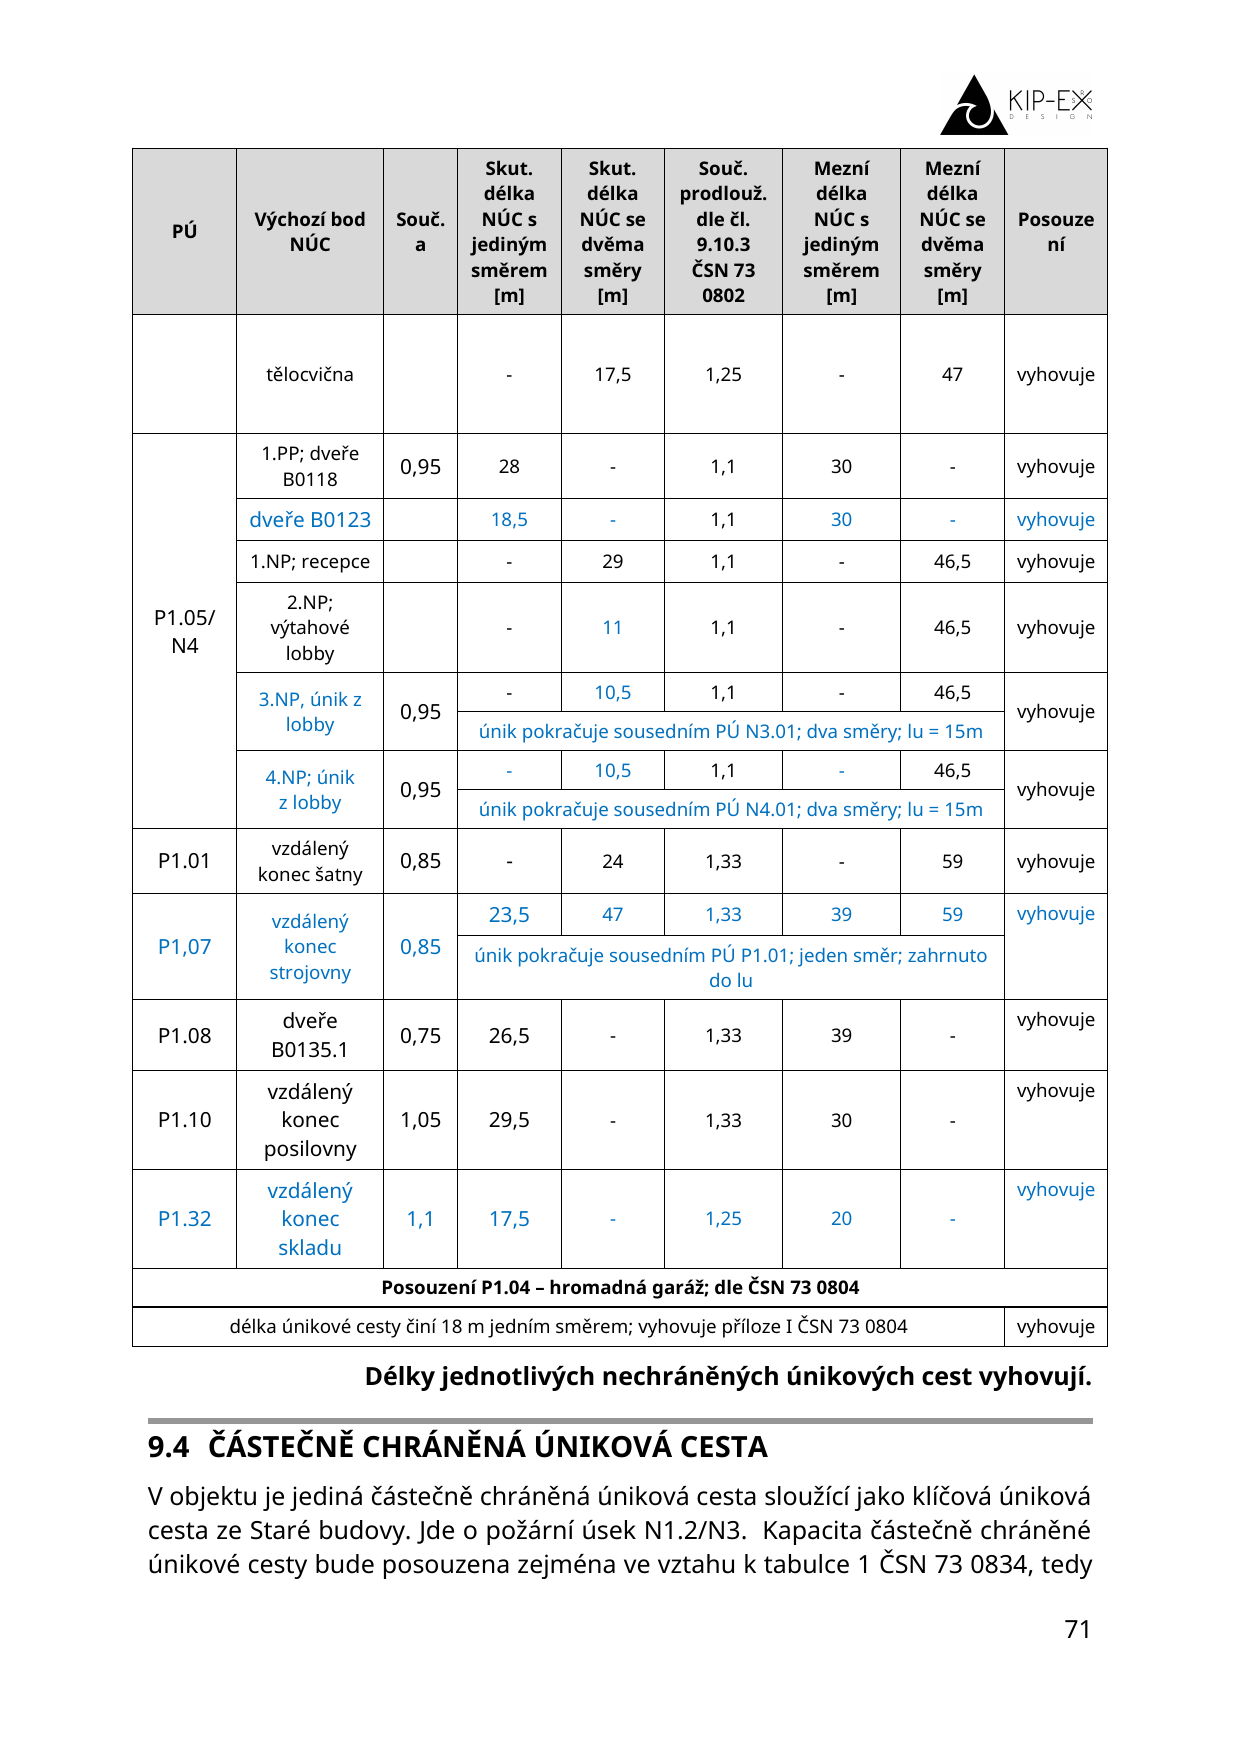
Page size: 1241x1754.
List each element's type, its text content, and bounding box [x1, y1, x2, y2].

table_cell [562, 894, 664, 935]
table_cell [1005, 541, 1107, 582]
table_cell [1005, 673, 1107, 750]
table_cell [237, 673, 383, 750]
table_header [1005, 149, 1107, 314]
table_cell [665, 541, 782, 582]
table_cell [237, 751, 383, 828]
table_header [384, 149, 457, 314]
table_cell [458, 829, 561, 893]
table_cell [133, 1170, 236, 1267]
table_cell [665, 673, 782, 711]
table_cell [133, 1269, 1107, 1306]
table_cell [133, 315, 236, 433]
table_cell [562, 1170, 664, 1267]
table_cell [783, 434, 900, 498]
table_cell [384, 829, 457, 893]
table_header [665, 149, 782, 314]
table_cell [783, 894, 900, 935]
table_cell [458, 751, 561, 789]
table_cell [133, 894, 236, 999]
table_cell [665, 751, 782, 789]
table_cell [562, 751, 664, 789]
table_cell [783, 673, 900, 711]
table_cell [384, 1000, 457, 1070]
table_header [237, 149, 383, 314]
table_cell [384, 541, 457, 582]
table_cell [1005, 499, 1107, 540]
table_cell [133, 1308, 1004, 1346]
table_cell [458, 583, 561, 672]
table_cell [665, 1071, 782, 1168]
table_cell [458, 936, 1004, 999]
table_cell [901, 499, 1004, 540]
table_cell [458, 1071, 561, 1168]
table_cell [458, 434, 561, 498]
subtitle ČÁSTEČNĚ CHRÁNĚNÁ ÚNIKOVÁ CESTA [148, 1424, 1093, 1466]
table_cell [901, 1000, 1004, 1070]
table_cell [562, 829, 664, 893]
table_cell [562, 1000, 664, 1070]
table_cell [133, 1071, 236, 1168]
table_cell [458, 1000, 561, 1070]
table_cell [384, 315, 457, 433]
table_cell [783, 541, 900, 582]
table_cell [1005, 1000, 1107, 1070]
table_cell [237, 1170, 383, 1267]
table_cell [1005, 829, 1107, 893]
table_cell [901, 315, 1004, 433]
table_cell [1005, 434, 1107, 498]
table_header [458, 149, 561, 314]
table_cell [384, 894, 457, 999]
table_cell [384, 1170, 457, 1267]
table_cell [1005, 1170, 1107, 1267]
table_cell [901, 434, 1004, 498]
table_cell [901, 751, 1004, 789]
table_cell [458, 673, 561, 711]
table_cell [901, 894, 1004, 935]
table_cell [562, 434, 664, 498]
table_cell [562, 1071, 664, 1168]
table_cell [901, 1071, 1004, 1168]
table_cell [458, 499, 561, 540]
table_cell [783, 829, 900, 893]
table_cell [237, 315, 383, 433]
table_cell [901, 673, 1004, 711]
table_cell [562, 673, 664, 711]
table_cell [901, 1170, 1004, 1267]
text Délky jednotlivých nechráněných únikových cest vyhovují. [148, 1359, 1093, 1393]
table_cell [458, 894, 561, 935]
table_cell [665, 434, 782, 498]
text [148, 1479, 1093, 1581]
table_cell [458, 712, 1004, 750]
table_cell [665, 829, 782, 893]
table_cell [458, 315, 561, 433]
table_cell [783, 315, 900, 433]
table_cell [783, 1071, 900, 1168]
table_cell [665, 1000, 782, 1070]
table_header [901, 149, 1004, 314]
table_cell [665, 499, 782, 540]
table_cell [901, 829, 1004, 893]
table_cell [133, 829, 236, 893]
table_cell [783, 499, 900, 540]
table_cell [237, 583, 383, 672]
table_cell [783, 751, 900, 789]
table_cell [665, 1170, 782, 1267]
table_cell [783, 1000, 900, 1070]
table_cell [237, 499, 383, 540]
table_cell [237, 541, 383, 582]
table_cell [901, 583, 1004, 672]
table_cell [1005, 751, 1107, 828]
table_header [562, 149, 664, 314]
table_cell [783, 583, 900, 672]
picture [939, 73, 1093, 136]
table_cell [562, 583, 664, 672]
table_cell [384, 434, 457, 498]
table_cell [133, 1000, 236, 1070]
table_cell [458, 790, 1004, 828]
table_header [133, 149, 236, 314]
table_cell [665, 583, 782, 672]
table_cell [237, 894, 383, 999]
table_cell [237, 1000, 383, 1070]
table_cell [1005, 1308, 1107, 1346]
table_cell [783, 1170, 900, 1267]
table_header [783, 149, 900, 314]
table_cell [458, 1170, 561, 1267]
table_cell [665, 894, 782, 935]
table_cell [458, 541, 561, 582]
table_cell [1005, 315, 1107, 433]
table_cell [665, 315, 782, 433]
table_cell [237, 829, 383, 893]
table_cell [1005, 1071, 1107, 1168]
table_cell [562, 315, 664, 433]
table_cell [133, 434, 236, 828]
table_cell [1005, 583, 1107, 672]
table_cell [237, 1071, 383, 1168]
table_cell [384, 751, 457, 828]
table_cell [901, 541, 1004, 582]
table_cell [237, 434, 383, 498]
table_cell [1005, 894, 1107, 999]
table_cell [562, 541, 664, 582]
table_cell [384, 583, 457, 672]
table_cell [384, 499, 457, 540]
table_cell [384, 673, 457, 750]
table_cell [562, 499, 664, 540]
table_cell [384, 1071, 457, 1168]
